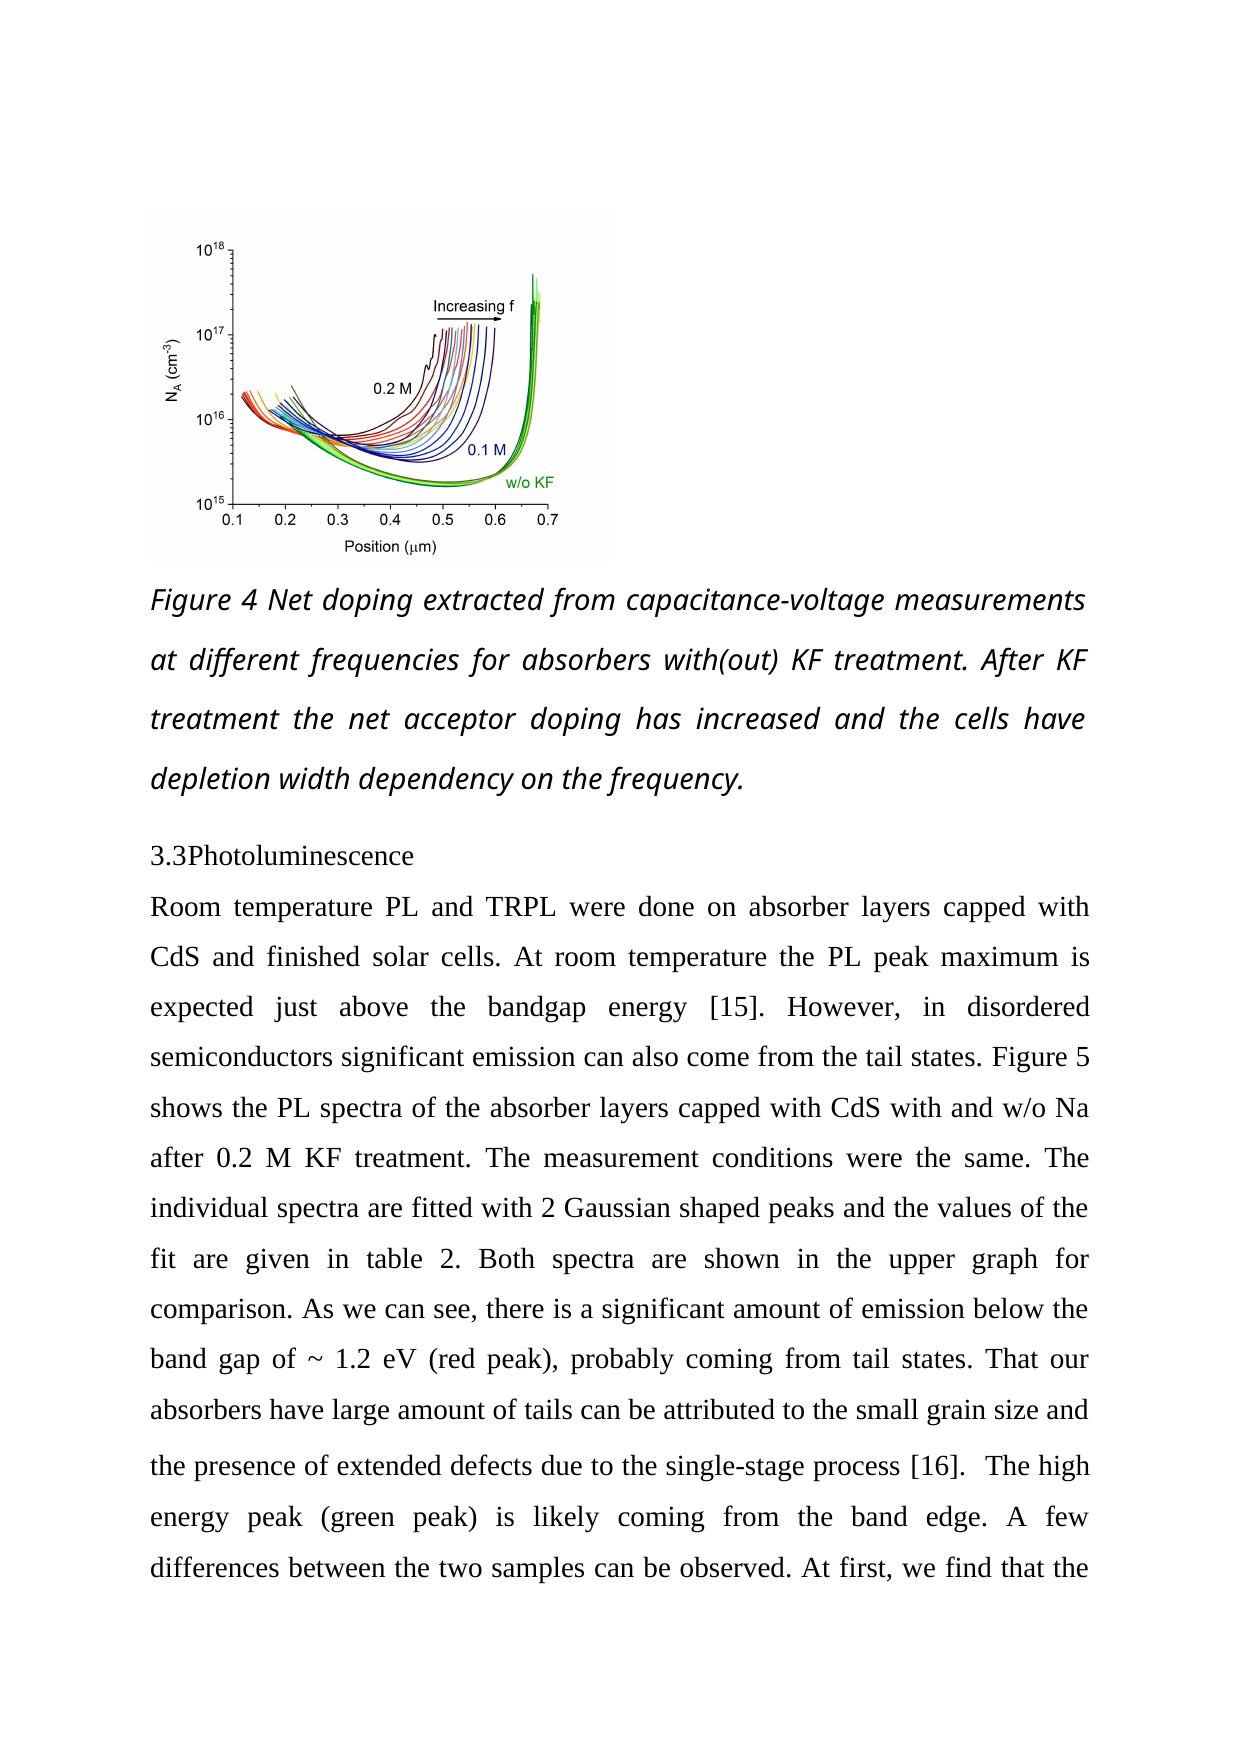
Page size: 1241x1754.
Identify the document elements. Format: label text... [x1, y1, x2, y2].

text Figure 4 Net doping extracted from capacitance-voltage measurements at different frequencies for absorbers with(out) KF treatment. After KF treatment the net acceptor doping has increased and the cells have depletion width dependency on the frequency. [150, 579, 1090, 798]
list Photoluminescence [150, 838, 1090, 872]
picture [150, 209, 612, 563]
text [150, 889, 1090, 1583]
